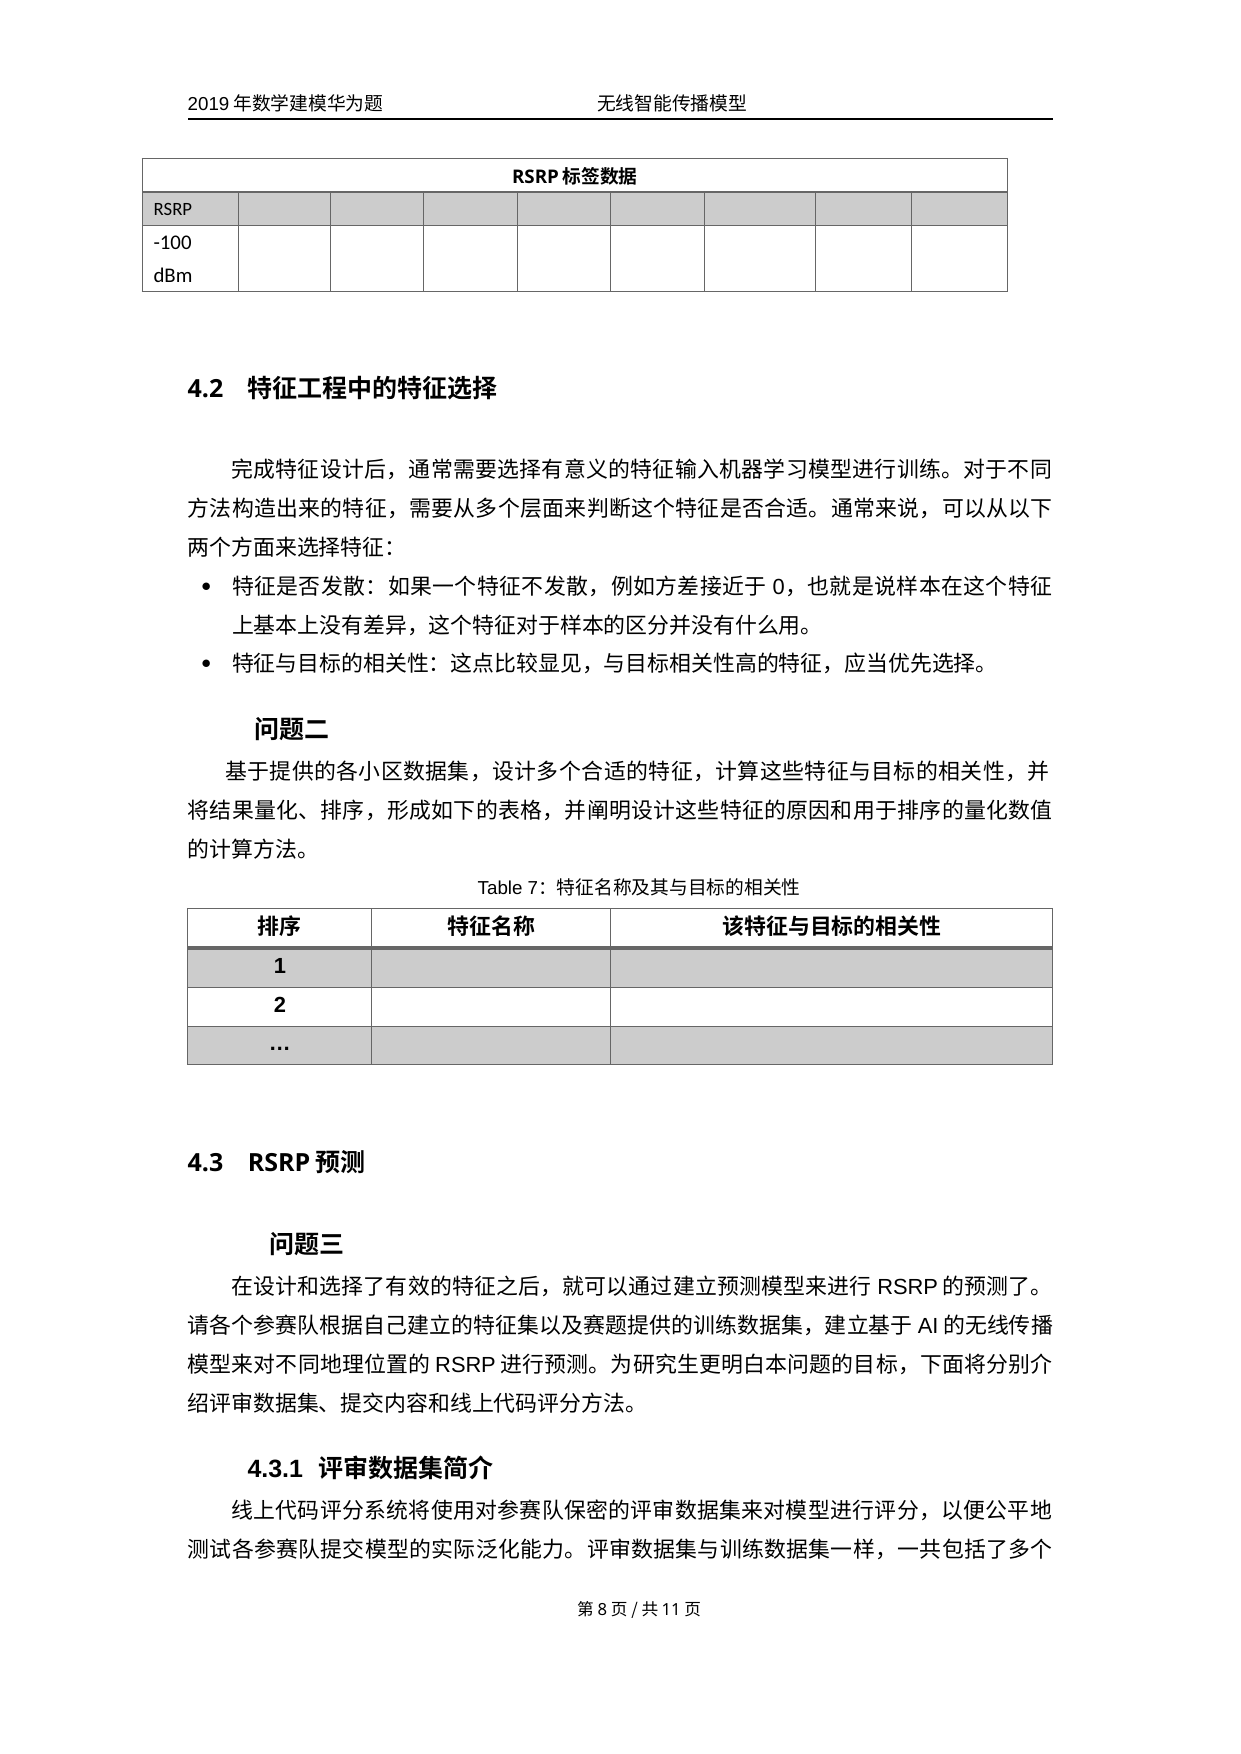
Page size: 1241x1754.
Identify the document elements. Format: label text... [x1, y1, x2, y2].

table_cell 1 [188, 950, 371, 987]
table_cell [424, 226, 517, 291]
table_cell [611, 950, 1052, 987]
table_cell [239, 226, 330, 291]
table_cell [372, 950, 610, 987]
table_cell [611, 226, 704, 291]
table_cell [611, 988, 1052, 1026]
subtitle 问题三 [262, 1225, 1031, 1261]
table_header 排序 [188, 909, 371, 946]
subtitle RSRP预测 [187, 1128, 1053, 1193]
table_cell [239, 193, 330, 225]
text 完成特征设计后，通常需要选择有意义的特征输入机器学习模型进行训练。对于不同方法构造出来的特征，需要从多个层面来判断这个特征是否合适。通常来说，可以从以下两个方面来选择特征： [187, 452, 1053, 562]
table_header 该特征与目标的相关性 [611, 909, 1052, 946]
table_cell -100 dBm [143, 226, 238, 291]
table_cell [518, 226, 610, 291]
table_cell RSRP [143, 193, 238, 225]
table_cell [372, 1027, 610, 1064]
subtitle 特征工程中的特征选择 [187, 354, 1053, 419]
text Table 7：特征名称及其与目标的相关性 [187, 870, 1053, 902]
table_cell RSRP标签数据 [143, 159, 1007, 191]
subtitle 评审数据集简介 [247, 1449, 1031, 1485]
table_cell … [188, 1027, 371, 1064]
table_cell [816, 193, 911, 225]
table_cell [611, 1027, 1052, 1064]
table_cell [912, 193, 1007, 225]
list 特征是否发散：如果一个特征不发散，例如方差接近于0，也就是说样本在这个特征上基本上没有差异，这个特征对于样本的区分并没有什么用。 [202, 568, 1053, 640]
subtitle 问题二 [247, 710, 1031, 746]
table_cell [372, 988, 610, 1026]
text 在设计和选择了有效的特征之后，就可以通过建立预测模型来进行RSRP的预测了。请各个参赛队根据自己建立的特征集以及赛题提供的训练数据集，建立基于AI的无线传播模型来对不同地理位置的RSRP进行预测。为研究生更明白本问题的目标，下面将分别介绍评审数据集、提交内容和线上代码评分方法。 [187, 1268, 1053, 1418]
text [187, 1492, 1053, 1564]
table_cell 2 [188, 988, 371, 1026]
table_cell [705, 193, 815, 225]
table_cell [331, 193, 423, 225]
table_cell [611, 193, 704, 225]
table_cell [518, 193, 610, 225]
table_cell [705, 226, 815, 291]
table_cell [424, 193, 517, 225]
text 基于提供的各小区数据集，设计多个合适的特征，计算这些特征与目标的相关性，并将结果量化、排序，形成如下的表格，并阐明设计这些特征的原因和用于排序的量化数值的计算方法。 [187, 753, 1053, 864]
table_header 特征名称 [372, 909, 610, 946]
table_cell [331, 226, 423, 291]
table_cell [912, 226, 1007, 291]
table_cell [816, 226, 911, 291]
list 特征与目标的相关性：这点比较显见，与目标相关性高的特征，应当优先选择。 [202, 646, 1053, 678]
